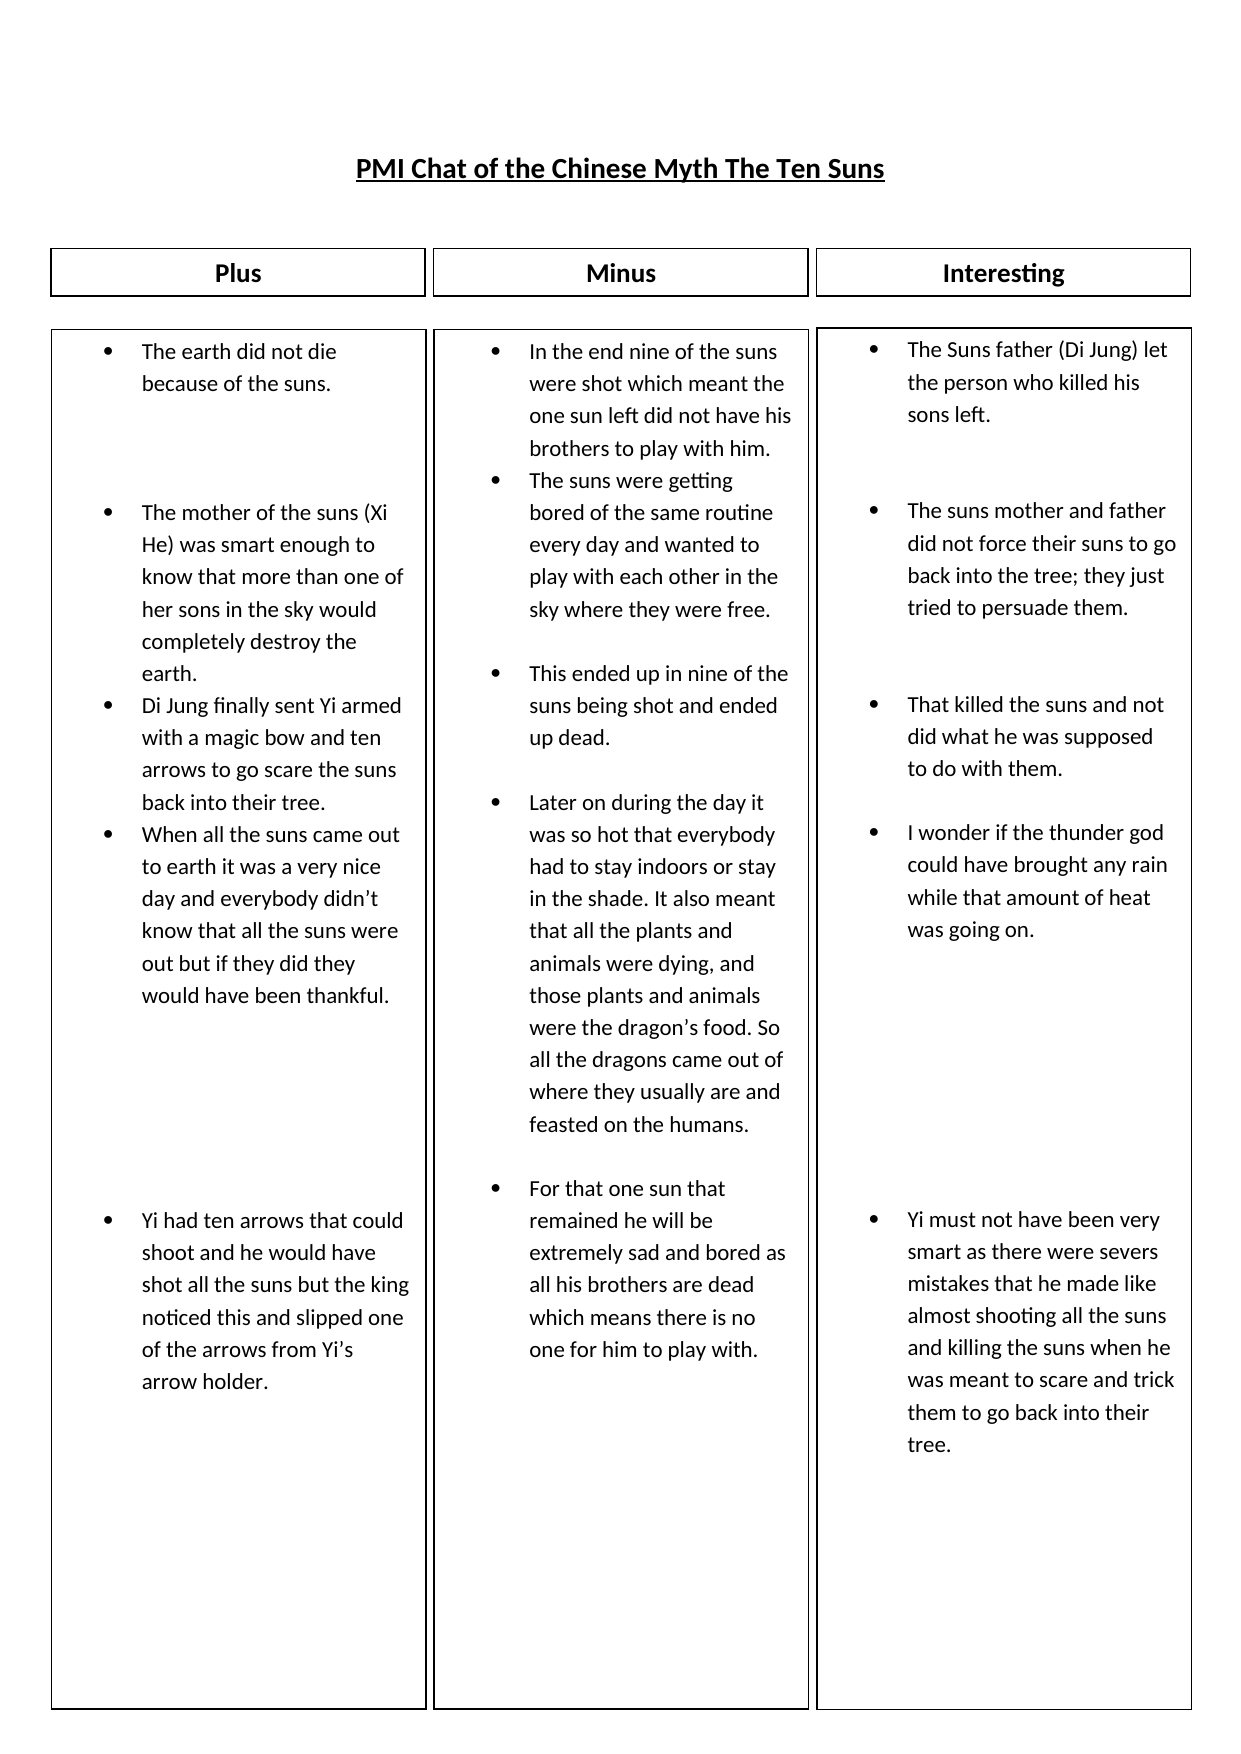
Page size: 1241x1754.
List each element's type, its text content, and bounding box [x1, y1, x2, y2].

list PMI Chat of the Chinese Myth The Ten Suns [150, 150, 1090, 186]
